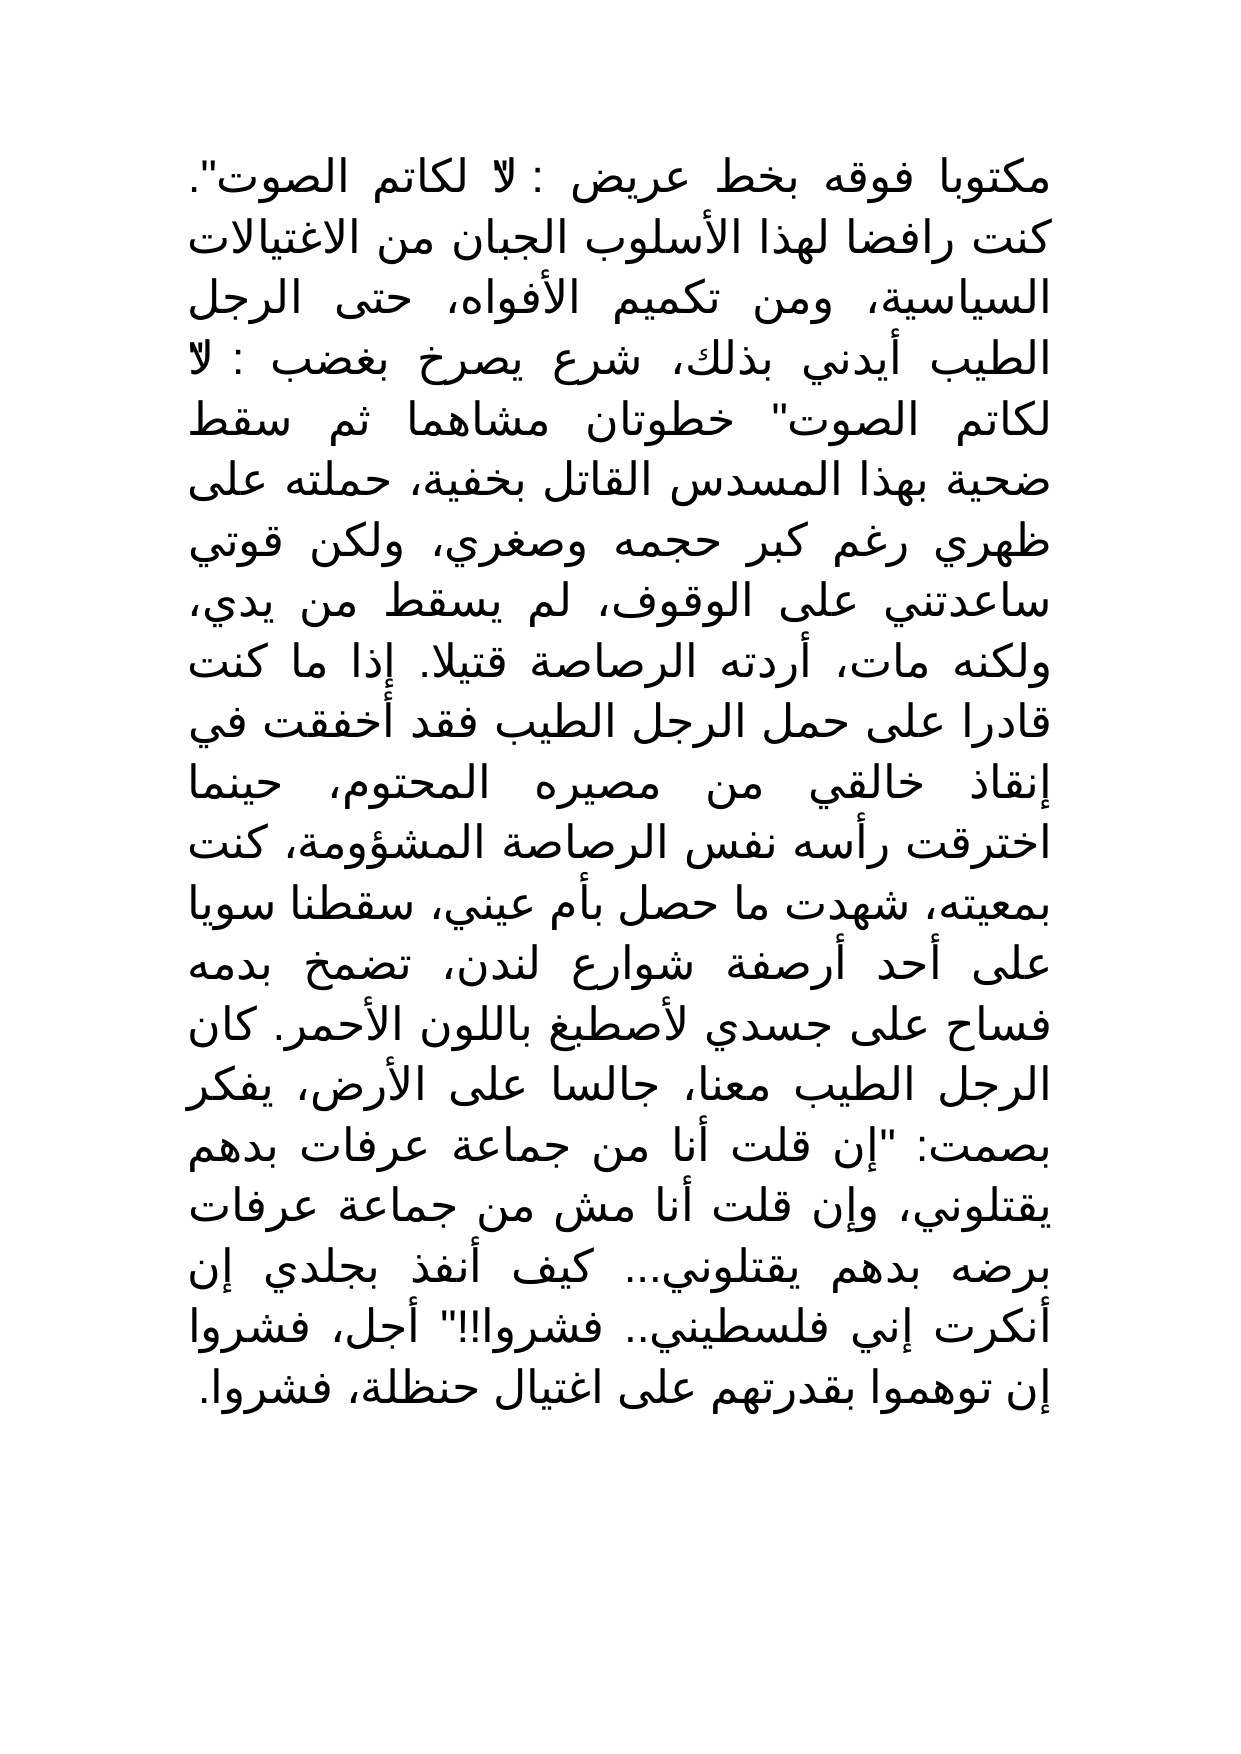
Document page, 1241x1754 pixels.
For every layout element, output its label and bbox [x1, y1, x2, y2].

text [187, 150, 1053, 1413]
